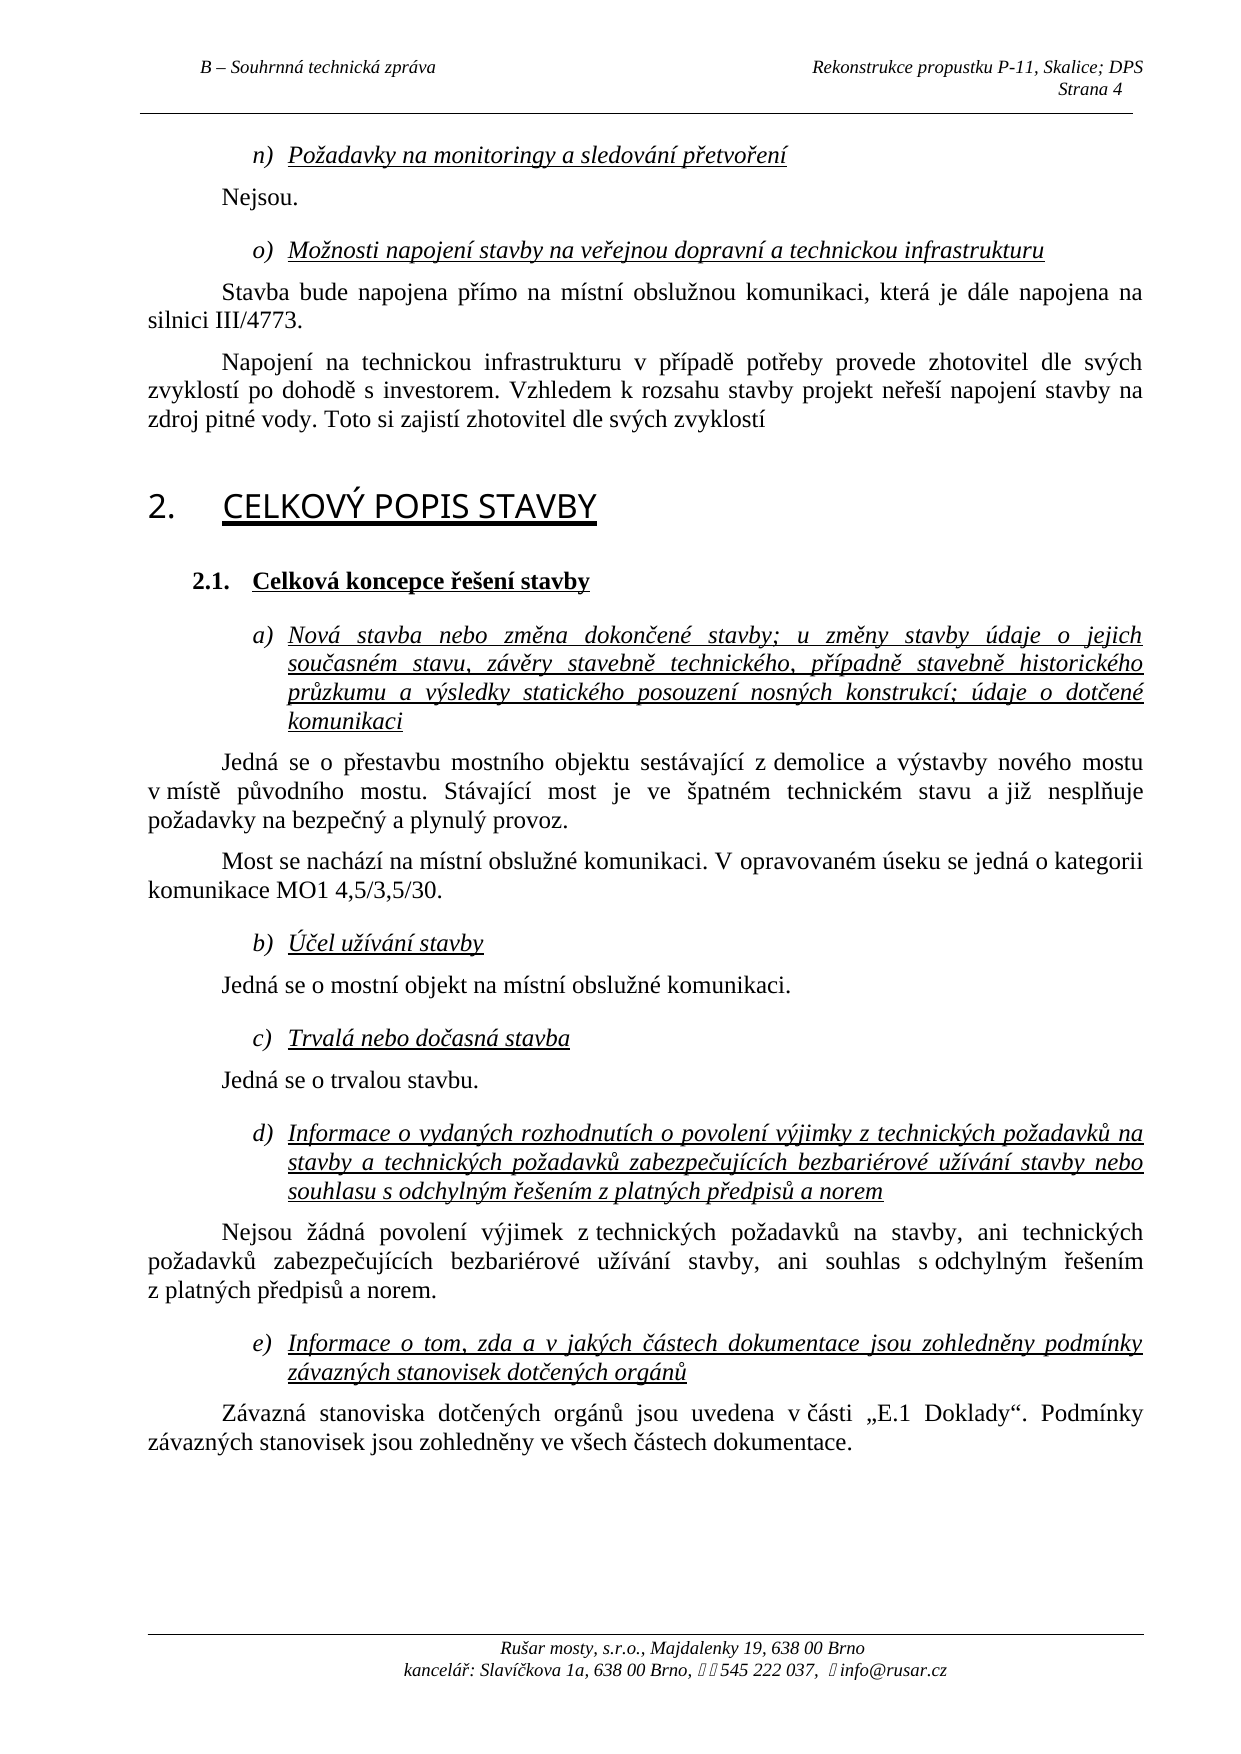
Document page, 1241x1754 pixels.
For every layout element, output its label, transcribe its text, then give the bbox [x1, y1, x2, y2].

subtitle Informace o vydaných rozhodnutích o povolení výjimky z technických požadavků na stavby a technických požadavků zabezpečujících bezbariérové užívání stavby nebo souhlasu s odchylným řešením z platných předpisů a norem [252, 1118, 1144, 1205]
text Jedná se o mostní objekt na místní obslužné komunikaci. [148, 970, 1144, 998]
text Nejsou žádná povolení výjimek z technických požadavků na stavby, ani technických požadavků zabezpečujících bezbariérové užívání stavby, ani souhlas s odchylným řešením z platných předpisů a norem. [148, 1217, 1144, 1303]
subtitle CELKOVÝ Popis stavby [148, 483, 1144, 528]
subtitle Nová stavba nebo změna dokončené stavby; u změny stavby údaje o jejich současném stavu, závěry stavebně technického, případně stavebně historického průzkumu a výsledky statického posouzení nosných konstrukcí; údaje o dotčené komunikaci [252, 620, 1144, 735]
text Napojení na technickou infrastrukturu v případě potřeby provede zhotovitel dle svých zvyklostí po dohodě s investorem. Vzhledem k rozsahu stavby projekt neřeší napojení stavby na zdroj pitné vody. Toto si zajistí zhotovitel dle svých zvyklostí [148, 347, 1144, 433]
subtitle Trvalá nebo dočasná stavba [252, 1023, 1144, 1052]
text Most se nachází na místní obslužné komunikaci. V opravovaném úseku se jedná o kategorii komunikace MO1 4,5/3,5/30. [148, 846, 1144, 903]
text Jedná se o přestavbu mostního objektu sestávající z demolice a výstavby nového mostu v místě původního mostu. Stávající most je ve špatném technickém stavu a již nesplňuje požadavky na bezpečný a plynulý provoz. [148, 747, 1144, 833]
subtitle Účel užívání stavby [252, 928, 1144, 957]
subtitle Možnosti napojení stavby na veřejnou dopravní a technickou infrastrukturu [252, 236, 1144, 264]
text Jedná se o trvalou stavbu. [148, 1065, 1144, 1093]
subtitle Informace o tom, zda a v jakých částech dokumentace jsou zohledněny podmínky závazných stanovisek dotčených orgánů [252, 1328, 1144, 1386]
subtitle Požadavky na monitoringy a sledování přetvoření [252, 141, 1144, 169]
text Závazná stanoviska dotčených orgánů jsou uvedena v části „E.1 Doklady“. Podmínky závazných stanovisek jsou zohledněny ve všech částech dokumentace. [148, 1398, 1144, 1456]
subtitle Celková koncepce řešení stavby [192, 566, 1144, 595]
text Stavba bude napojena přímo na místní obslužnou komunikaci, která je dále napojena na silnici III/4773. [148, 277, 1144, 334]
text Nejsou. [148, 182, 1144, 211]
